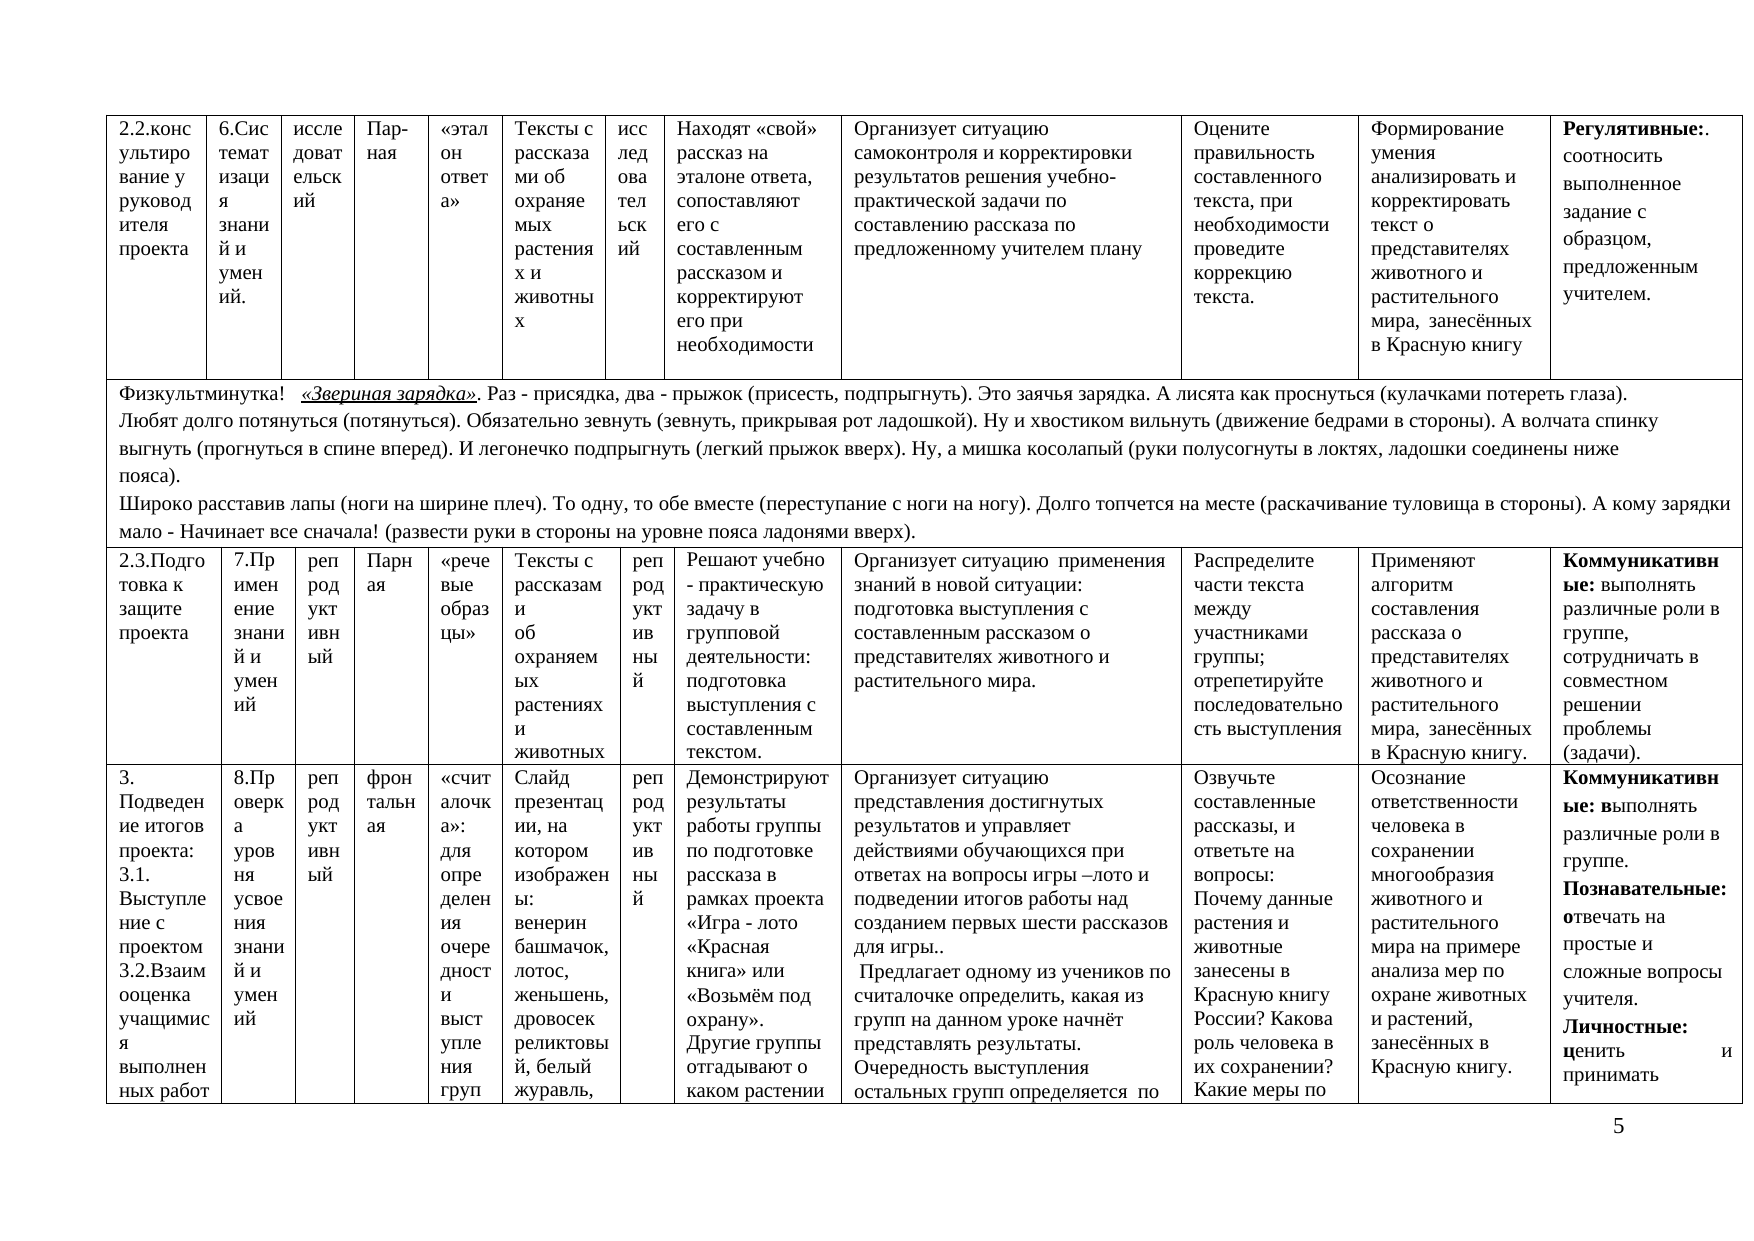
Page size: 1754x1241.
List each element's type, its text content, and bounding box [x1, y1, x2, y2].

table_cell реп род укт ивн ый [296, 765, 354, 1103]
table_header «этал он ответ а» [429, 116, 502, 379]
table_cell Озвучьте составленные рассказы, и ответьте на вопросы: Почему данные растения и животные занесены в Красную книгу России? Какова роль человека в их сохранении? Какие меры по [1182, 765, 1358, 1103]
table_cell реп род укт ив ны й [621, 548, 674, 764]
table_header иссле доват ельск ий [282, 116, 354, 379]
table_cell Коммуникативн ые: выполнять различные роли в группе. Познавательные: отвечать на простые и сложные вопросы учителя. Личностные: ценить и принимать [1551, 765, 1742, 1103]
table_header 6.Сис темат изаци я знани й и умен ий. [207, 116, 281, 379]
table_header исс лед ова тел ьск ий [606, 116, 664, 379]
table_cell Организует ситуацию применения знаний в новой ситуации: подготовка выступления с составленным рассказом о представителях животного и растительного мира. [842, 548, 1181, 764]
table_cell Организует ситуацию представления достигнутых результатов и управляет действиями обучающихся при ответах на вопросы игры –лото и подведении итогов работы над созданием первых шести рассказов для игры.. Предлагает одному из учеников по считалочке определить, какая из групп на данном уроке начнёт представлять результаты. Очередность выступления остальных групп определяется по [842, 765, 1181, 1103]
table_cell 8.Пр оверк а уров ня усвое ния знани й и умен ий [222, 765, 295, 1103]
table_cell фрон тальн ая [355, 765, 428, 1103]
table_cell Применяют алгоритм составления рассказа о представителях животного и растительного мира, занесённых в Красную книгу. [1359, 548, 1550, 764]
table_cell «счит алочк а»: для опре делен ия очере дност и выст упле ния груп [429, 765, 502, 1103]
table_cell Тексты с рассказам и об охраняем ых растениях и животных [503, 548, 620, 764]
table_cell 3. Подведен ие итогов проекта: 3.1. Выступле ние с проектом 3.2.Взаим ооценка учащимис я выполнен ных работ [107, 765, 221, 1103]
table_cell Физкультминутка! «Звериная зарядка». Раз - присядка, два - прыжок (присесть, подпрыгнуть). Это заячья зарядка. А лисята как проснуться (кулачками потереть глаза). Любят долго потянуться (потянуться). Обязательно зевнуть (зевнуть, прикрывая рот ладошкой). Ну и хвостиком вильнуть (движение бедрами в стороны). А волчата спинку выгнуть (прогнуться в спине вперед). И легонечко подпрыгнуть (легкий прыжок вверх). Ну, а мишка косолапый (руки полусогнуты в локтях, ладошки соединены ниже пояса). Широко расставив лапы (ноги на ширине плеч). То одну, то обе вместе (переступание с ноги на ногу). Долго топчется на месте (раскачивание туловища в стороны). А кому зарядки мало - Начинает все сначала! (развести руки в стороны на уровне пояса ладонями вверх). [107, 380, 1742, 547]
table_header 2.2.конс ультиро вание у руковод ителя проекта [107, 116, 206, 379]
table_cell 2.3.Подго товка к защите проекта [107, 548, 221, 764]
table_cell Слайд презентац ии, на котором изображен ы: венерин башмачок, лотос, женьшень, дровосек реликтовы й, белый журавль, [503, 765, 620, 1103]
table_cell Коммуникативн ые: выполнять различные роли в группе, сотрудничать в совместном решении проблемы (задачи). [1551, 548, 1742, 764]
table_cell Распределите части текста между участниками группы; отрепетируйте последовательно сть выступления [1182, 548, 1358, 764]
table_header Тексты с рассказа ми об охраняе мых растения х и животны х [503, 116, 605, 379]
table_header Организует ситуацию самоконтроля и корректировки результатов решения учебно- практической задачи по составлению рассказа по предложенному учителем плану [842, 116, 1181, 379]
table_cell Демонстрируют результаты работы группы по подготовке рассказа в рамках проекта «Игра - лото «Красная книга» или «Возьмём под охрану». Другие группы отгадывают о каком растении [675, 765, 841, 1103]
table_cell «рече вые образ цы» [429, 548, 502, 764]
table_header Находят «свой» рассказ на эталоне ответа, сопоставляют его с составленным рассказом и корректируют его при необходимости [665, 116, 841, 379]
table_header Регулятивные:. соотносить выполненное задание с образцом, предложенным учителем. [1551, 116, 1742, 379]
table_cell Осознание ответственности человека в сохранении многообразия животного и растительного мира на примере анализа мер по охране животных и растений, занесённых в Красную книгу. [1359, 765, 1550, 1103]
table_cell Решают учебно - практическую задачу в групповой деятельности: подготовка выступления с составленным текстом. [675, 548, 841, 764]
table_header Формирование умения анализировать и корректировать текст о представителях животного и растительного мира, занесённых в Красную книгу [1359, 116, 1550, 379]
table_header Оцените правильность составленного текста, при необходимости проведите коррекцию текста. [1182, 116, 1358, 379]
table_header Пар- ная [355, 116, 428, 379]
table_cell реп род укт ивн ый [296, 548, 354, 764]
table_cell реп род укт ив ны й [621, 765, 674, 1103]
table_cell Парн ая [355, 548, 428, 764]
table_cell 7.Пр имен ение знани й и умен ий [222, 548, 295, 764]
